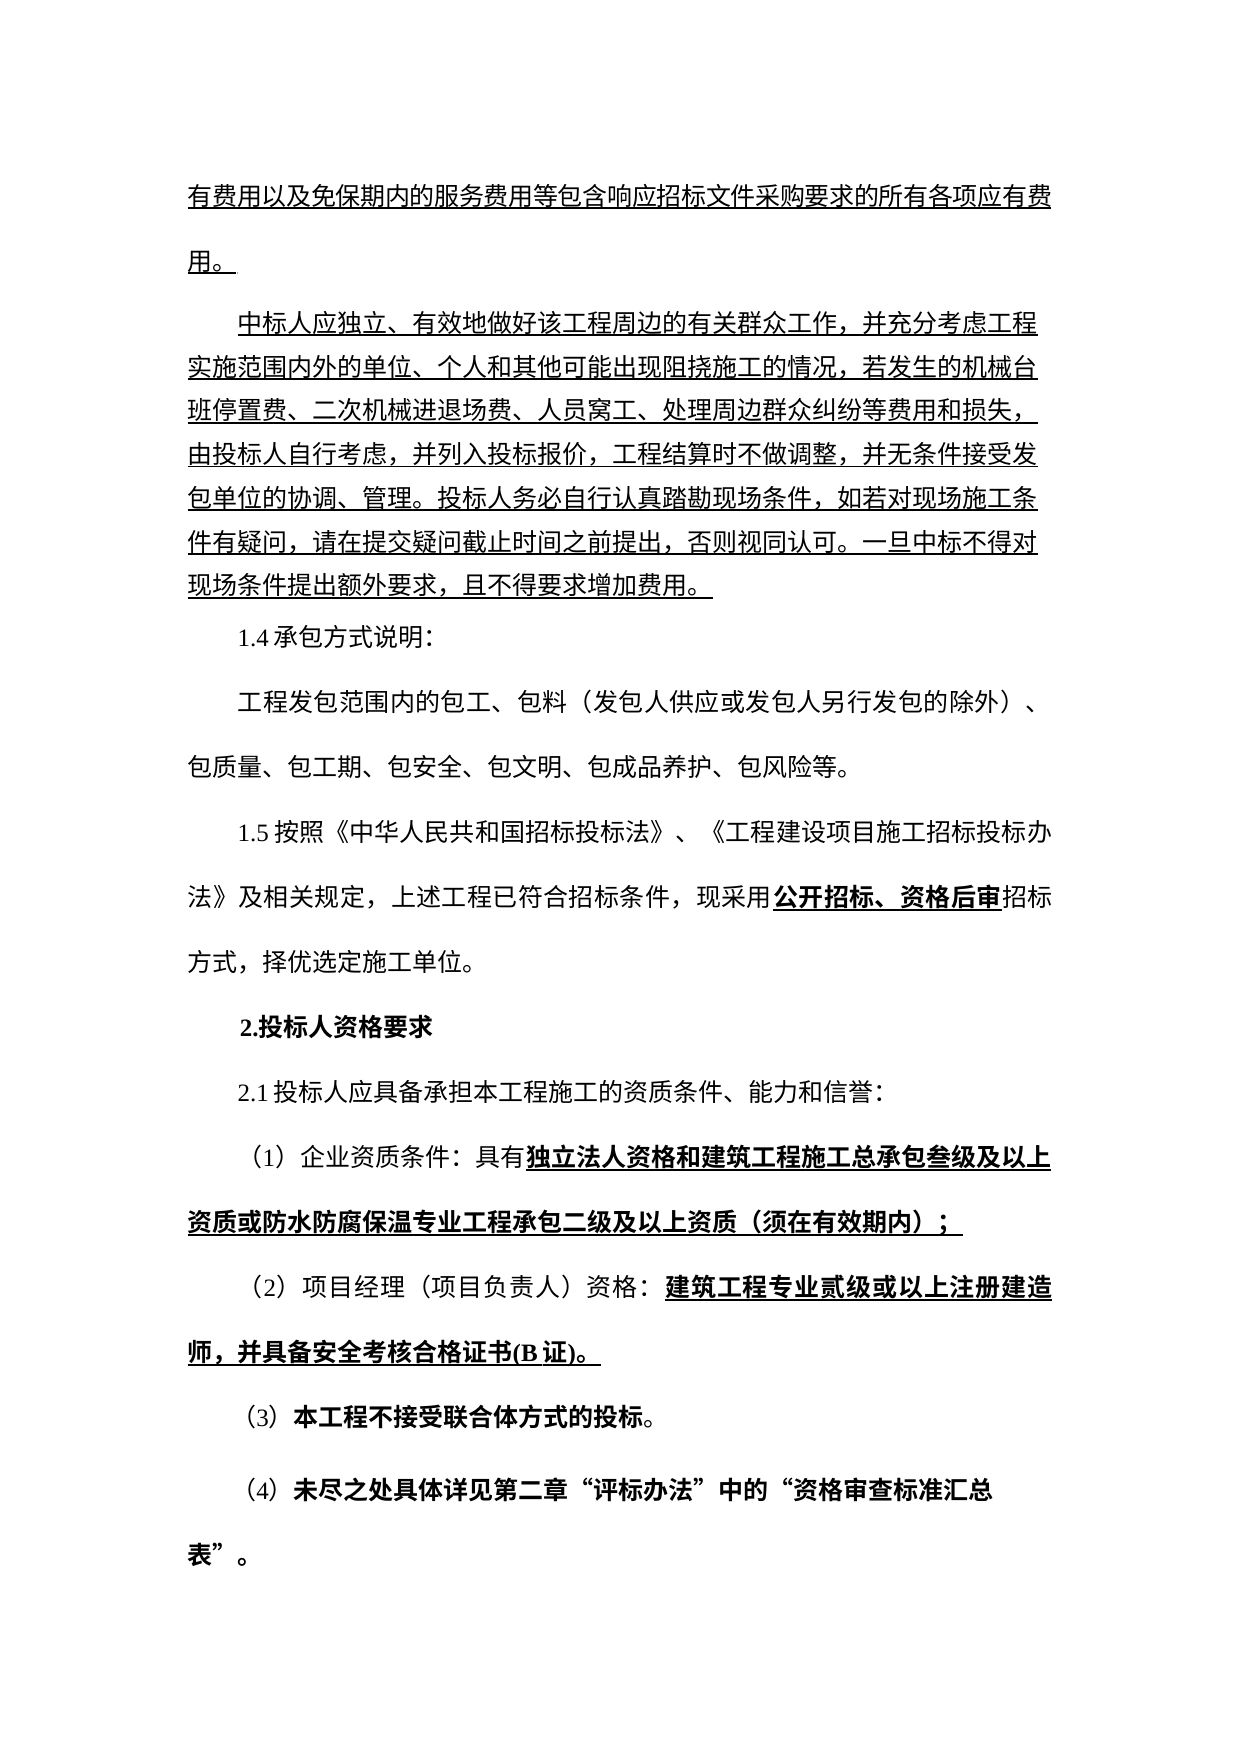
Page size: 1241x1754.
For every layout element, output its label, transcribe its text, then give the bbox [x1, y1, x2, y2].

text （2）项目经理（项目负责人）资格：建筑工程专业贰级或以上注册建造师，并具备安全考核合格证书(B证)。 [187, 1253, 1053, 1383]
text 1.4承包方式说明： [187, 603, 1053, 668]
text （4）未尽之处具体详见第二章“评标办法”中的“资格审查标准汇总表”。 [187, 1456, 1006, 1586]
text 中标人应独立、有效地做好该工程周边的有关群众工作，并充分考虑工程实施范围内外的单位、个人和其他可能出现阻挠施工的情况，若发生的机械台班停置费、二次机械进退场费、人员窝工、处理周边群众纠纷等费用和损失，由投标人自行考虑，并列入投标报价，工程结算时不做调整，并无条件接受发包单位的协调、管理。投标人务必自行认真踏勘现场条件，如若对现场施工条件有疑问，请在提交疑问截止时间之前提出，否则视同认可。一旦中标不得对现场条件提出额外要求，且不得要求增加费用。 [187, 297, 1053, 603]
text 2.1投标人应具备承担本工程施工的资质条件、能力和信誉： [187, 1058, 1053, 1123]
text （3）本工程不接受联合体方式的投标。 [187, 1383, 1006, 1448]
text 工程发包范围内的包工、包料（发包人供应或发包人另行发包的除外）、包质量、包工期、包安全、包文明、包成品养护、包风险等。 [187, 668, 1053, 798]
text （1）企业资质条件：具有独立法人资格和建筑工程施工总承包叁级及以上资质或防水防腐保温专业工程承包二级及以上资质（须在有效期内）； [187, 1123, 1053, 1253]
text 1.5按照《中华人民共和国招标投标法》、《工程建设项目施工招标投标办法》及相关规定，上述工程已符合招标条件，现采用公开招标、资格后审招标方式，择优选定施工单位。 [187, 798, 1053, 993]
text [187, 162, 1053, 292]
text 2.投标人资格要求 [239, 993, 1053, 1058]
